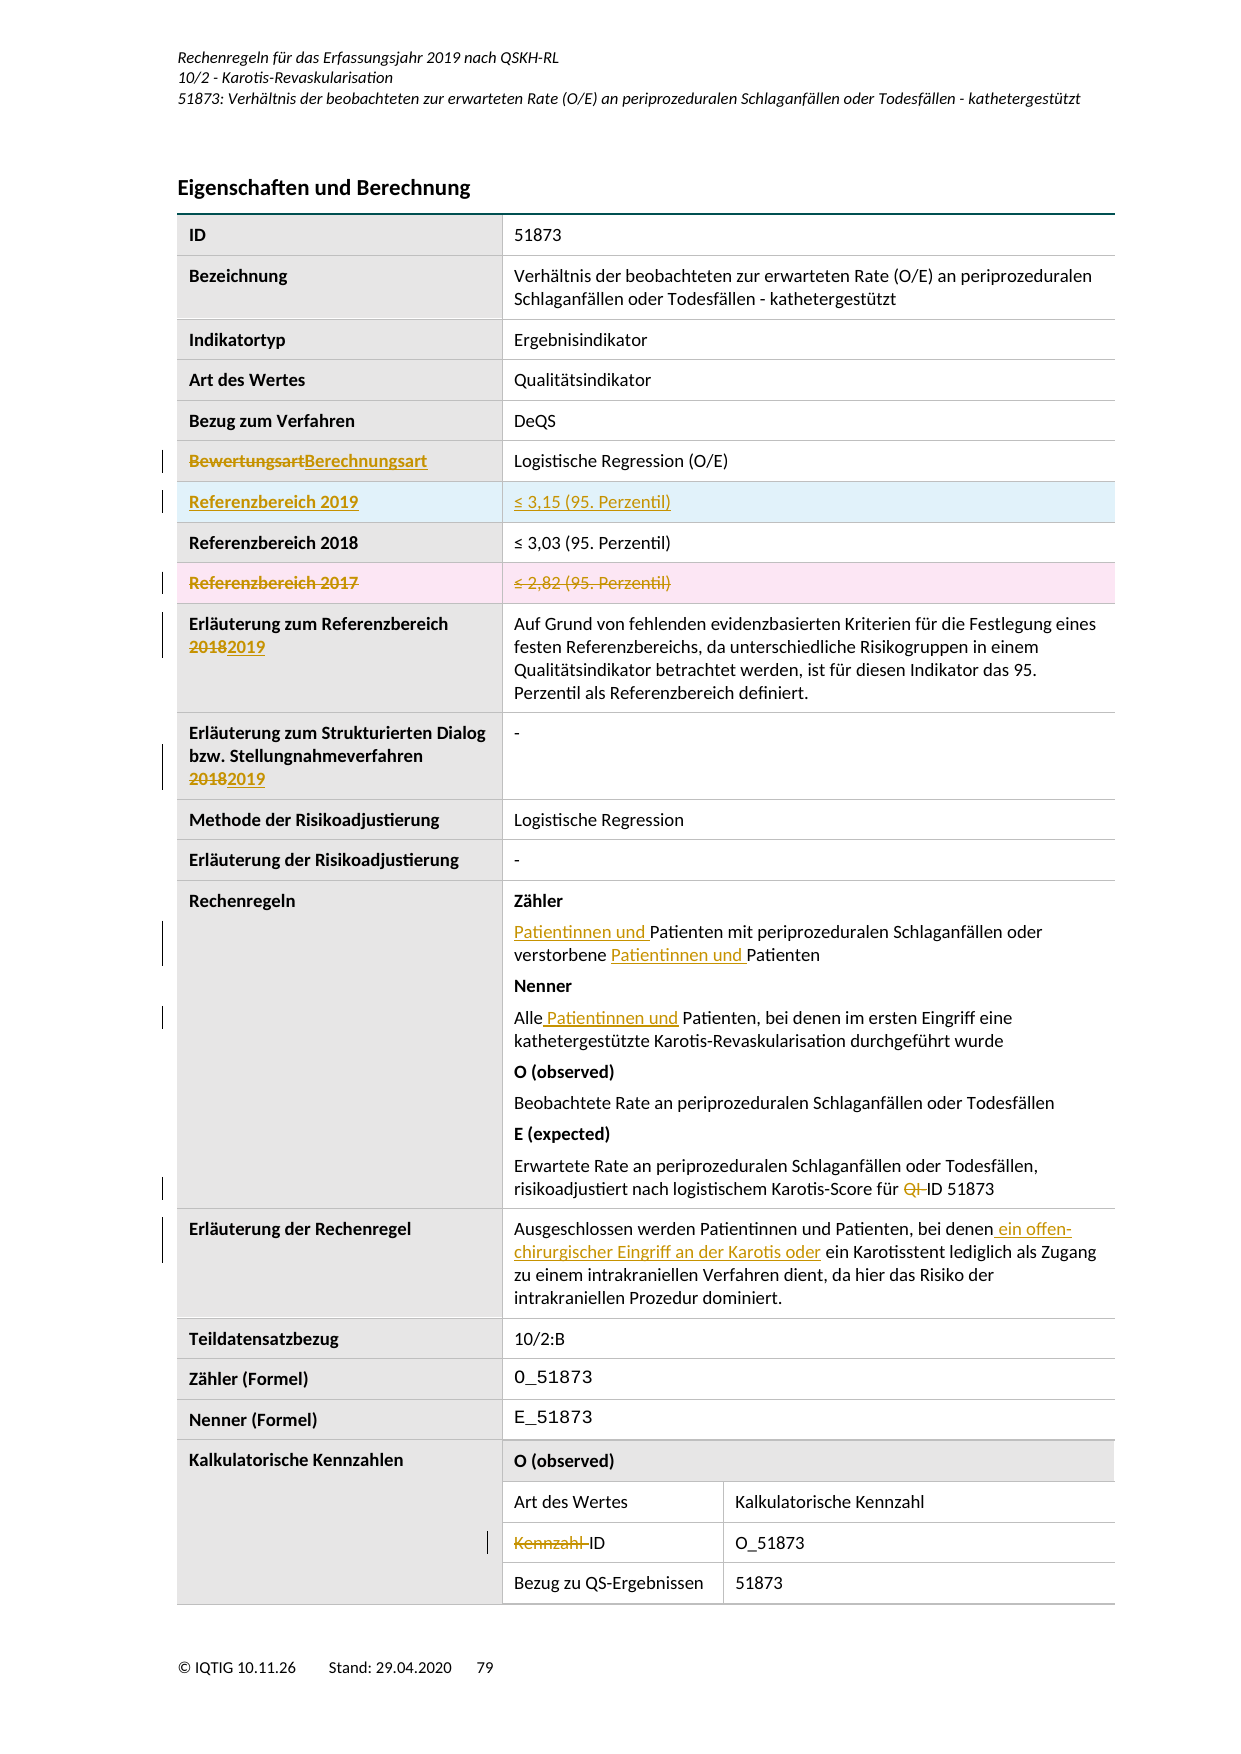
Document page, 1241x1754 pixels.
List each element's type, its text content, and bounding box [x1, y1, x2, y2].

table_cell Zähler Patienten mit periprozeduralen Schlaganfällen oder verstorbene Patienten Nenner Alle Patienten, bei denen im ersten Eingriff eine kathetergestützte Karotis-Revaskularisation durchgeführt wurde O (observed) Beobachtete Rate an periprozeduralen Schlaganfällen oder Todesfällen E (expected) Erwartete Rate an periprozeduralen Schlaganfällen oder Todesfällen, risikoadjustiert nach logistischem Karotis-Score für ID 51873 [503, 881, 1115, 1208]
table_cell Methode der Risikoadjustierung [177, 800, 502, 839]
table_header ID [177, 215, 502, 255]
table_cell Erläuterung zum Referenzbereich [177, 604, 502, 712]
table_cell Ausgeschlossen werden Patientinnen und Patienten, bei denen ein Karotisstent lediglich als Zugang zu einem intrakraniellen Verfahren dient, da hier das Risiko der intrakraniellen Prozedur dominiert. [503, 1209, 1115, 1317]
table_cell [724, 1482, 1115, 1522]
table_cell Teildatensatzbezug [177, 1319, 502, 1358]
table_cell Art des Wertes [177, 360, 502, 400]
table_cell Indikatortyp [177, 320, 502, 359]
table_cell E_51873 [503, 1400, 1115, 1439]
text Eigenschaften und Berechnung [177, 173, 1122, 201]
table_cell Erläuterung zum Strukturierten Dialog bzw. Stellungnahmeverfahren [177, 713, 502, 799]
table_header 51873 [503, 215, 1115, 255]
table_cell Auf Grund von fehlenden evidenzbasierten Kriterien für die Festlegung eines festen Referenzbereichs, da unterschiedliche Risikogruppen in einem Qualitätsindikator betrachtet werden, ist für diesen Indikator das 95. Perzentil als Referenzbereich definiert. [503, 604, 1115, 712]
table_cell Bezeichnung [177, 256, 502, 318]
table_cell Referenzbereich 2018 [177, 523, 502, 562]
table_cell Ergebnisindikator [503, 320, 1115, 359]
table_cell Erläuterung der Rechenregel [177, 1209, 502, 1317]
table_cell Logistische Regression (O/E) [503, 441, 1115, 481]
table_cell 10/2:B [503, 1319, 1115, 1358]
table_cell O_51873 [503, 1359, 1115, 1399]
table_cell Zähler (Formel) [177, 1359, 502, 1399]
table_cell Nenner (Formel) [177, 1400, 502, 1439]
table_cell [177, 441, 502, 481]
table_cell Bezug zum Verfahren [177, 401, 502, 440]
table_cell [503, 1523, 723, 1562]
table_cell Qualitätsindikator [503, 360, 1115, 400]
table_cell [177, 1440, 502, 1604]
table_cell Logistische Regression [503, 800, 1115, 839]
table_cell - [503, 840, 1115, 880]
table_cell Verhältnis der beobachteten zur erwarteten Rate (O/E) an periprozeduralen Schlaganfällen oder Todesfällen - kathetergestützt [503, 256, 1115, 318]
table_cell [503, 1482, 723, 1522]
table_cell DeQS [503, 401, 1115, 440]
table_cell Erläuterung der Risikoadjustierung [177, 840, 502, 880]
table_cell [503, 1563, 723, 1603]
table_cell ≤ 3,03 (95. Perzentil) [503, 523, 1115, 562]
table_cell Rechenregeln [177, 881, 502, 1208]
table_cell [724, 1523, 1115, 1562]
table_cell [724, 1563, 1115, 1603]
table_cell - [503, 713, 1115, 799]
